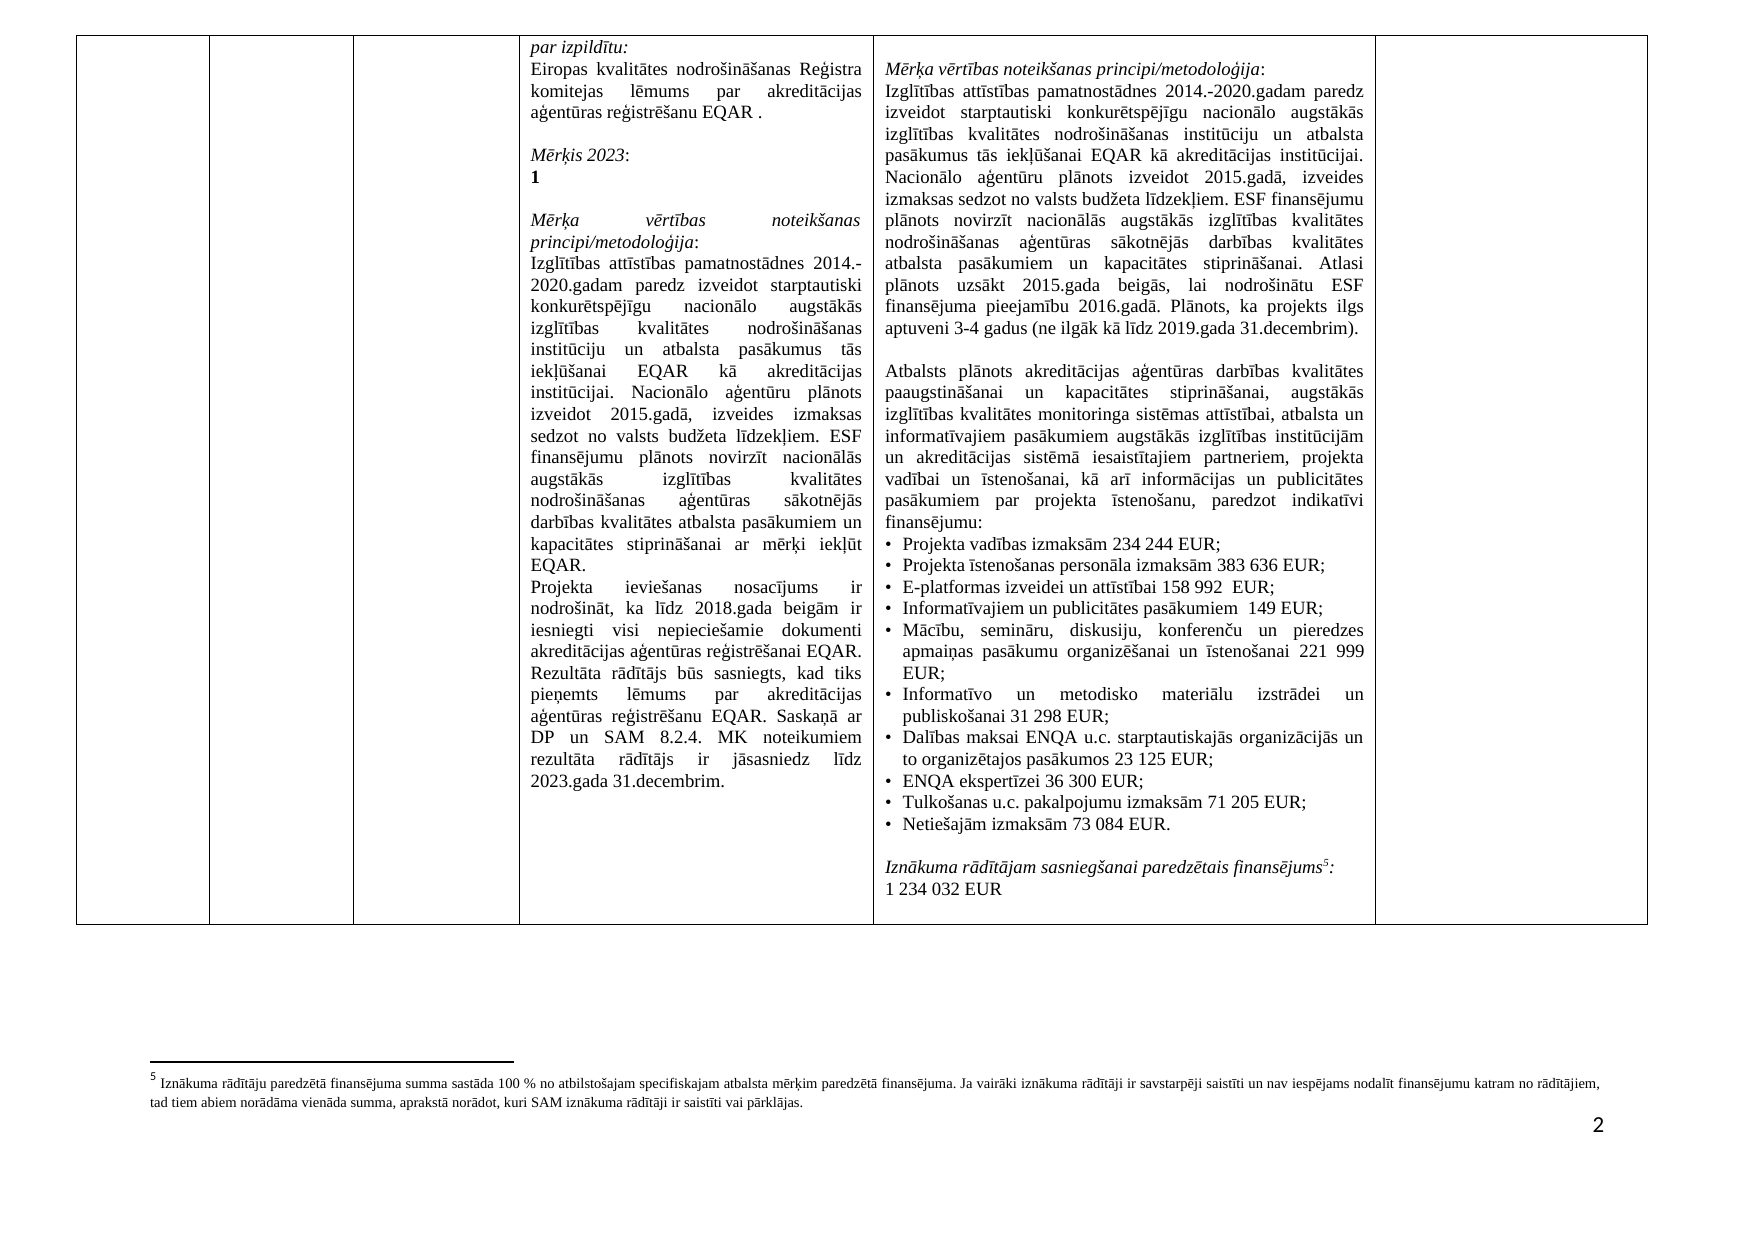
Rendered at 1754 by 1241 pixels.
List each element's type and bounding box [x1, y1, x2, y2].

table_cell [520, 36, 873, 924]
table_cell [1376, 36, 1647, 924]
table_cell [210, 36, 353, 924]
table_cell [77, 36, 209, 924]
table_cell [874, 36, 1375, 924]
table_cell [354, 36, 519, 924]
